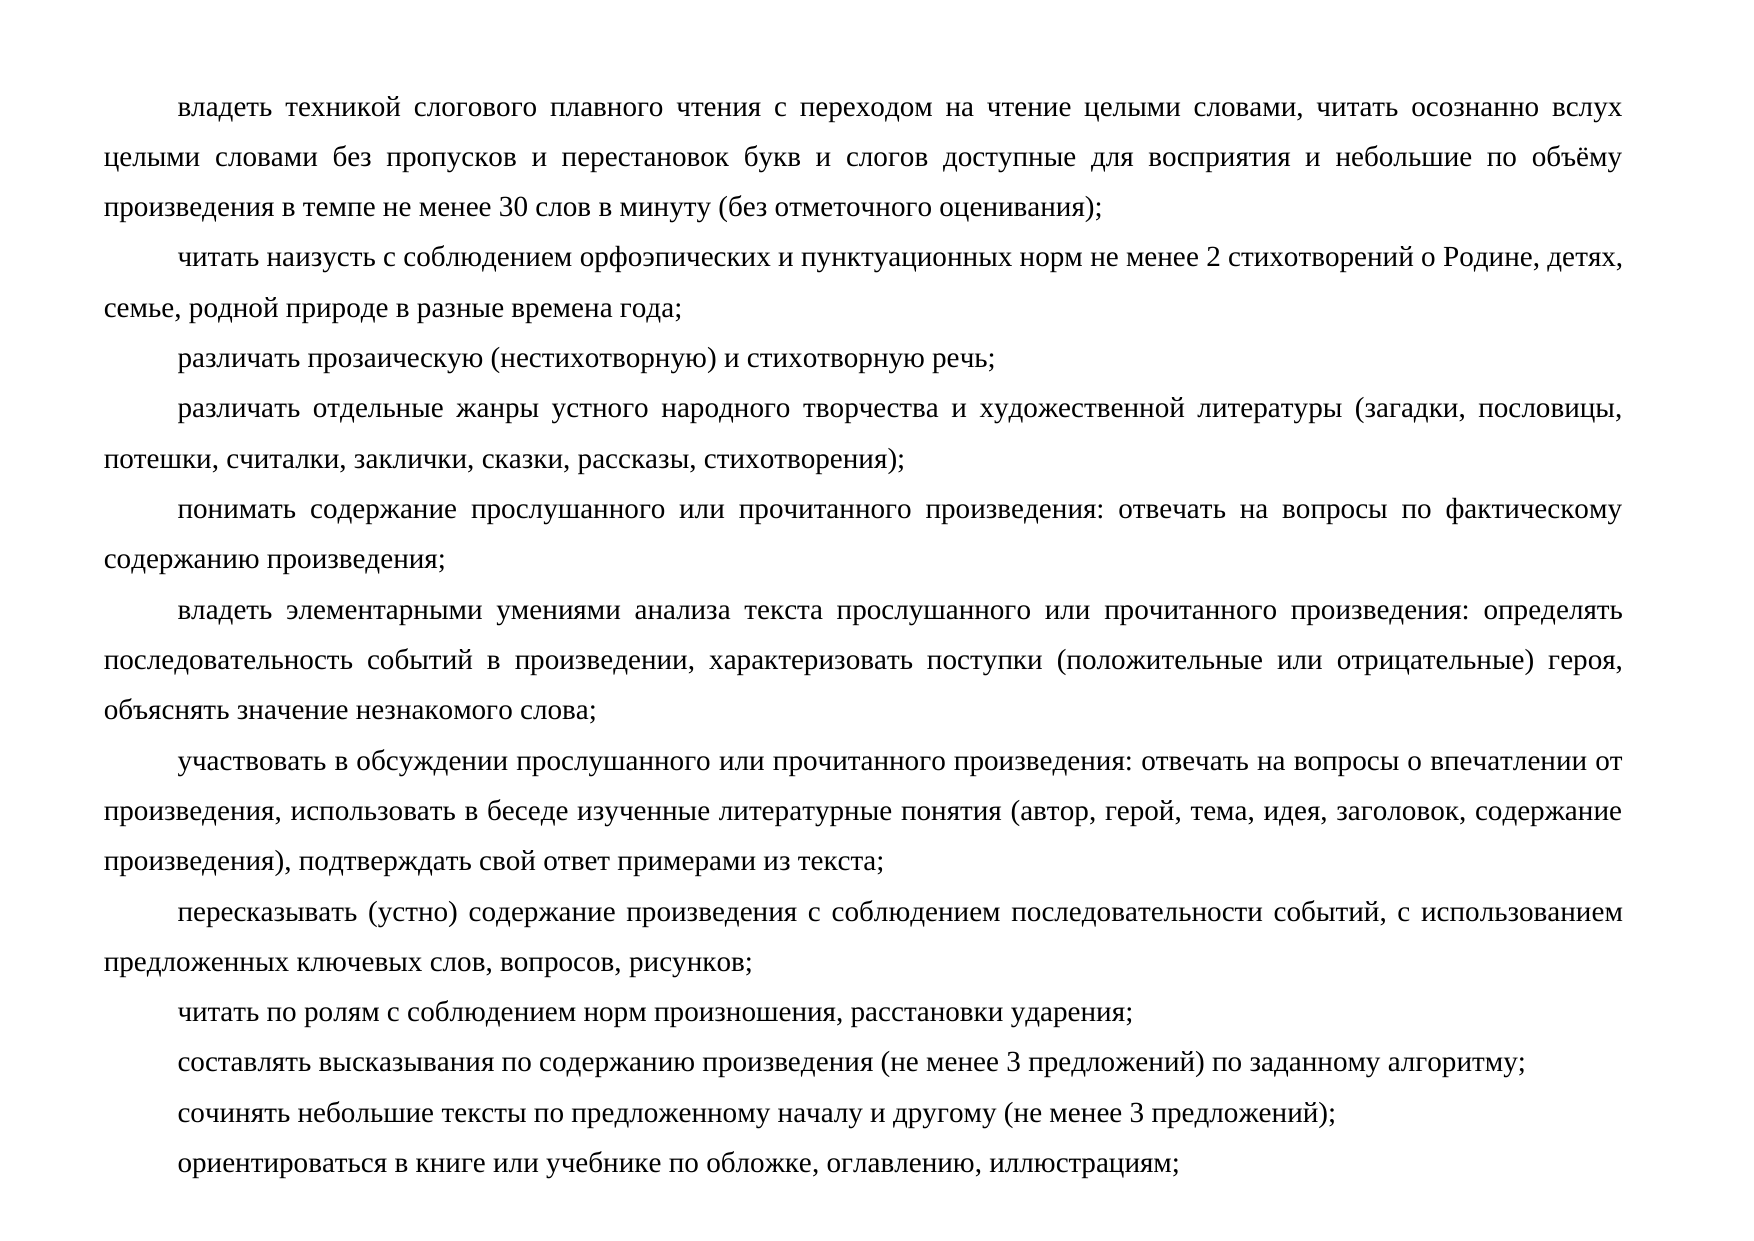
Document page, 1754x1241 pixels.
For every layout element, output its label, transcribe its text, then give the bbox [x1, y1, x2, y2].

text составлять высказывания по содержанию произведения (не менее 3 предложений) по заданному алгоритму; [103, 1044, 1624, 1078]
text владеть техникой слогового плавного чтения с переходом на чтение целыми словами, читать осознанно вслух целыми словами без пропусков и перестановок букв и слогов доступные для восприятия и небольшие по объёму произведения в темпе не менее 30 слов в минуту (без отметочного оценивания); [103, 89, 1624, 223]
text различать отдельные жанры устного народного творчества и художественной литературы (загадки, пословицы, потешки, считалки, заклички, сказки, рассказы, стихотворения); [103, 391, 1624, 474]
text ориентироваться в книге или учебнике по обложке, оглавлению, иллюстрациям; [103, 1145, 1624, 1179]
text читать по ролям с соблюдением норм произношения, расстановки ударения; [103, 994, 1624, 1028]
text понимать содержание прослушанного или прочитанного произведения: отвечать на вопросы по фактическому содержанию произведения; [103, 491, 1624, 575]
text сочинять небольшие тексты по предложенному началу и другому (не менее 3 предложений); [103, 1095, 1624, 1128]
text читать наизусть с соблюдением орфоэпических и пунктуационных норм не менее 2 стихотворений о Родине, детях, семье, родной природе в разные времена года; [103, 239, 1624, 323]
text различать прозаическую (нестихотворную) и стихотворную речь; [103, 340, 1624, 374]
text пересказывать (устно) содержание произведения с соблюдением последовательности событий, с использованием предложенных ключевых слов, вопросов, рисунков; [103, 894, 1624, 977]
text владеть элементарными умениями анализа текста прослушанного или прочитанного произведения: определять последовательность событий в произведении, характеризовать поступки (положительные или отрицательные) героя, объяснять значение незнакомого слова; [103, 592, 1624, 726]
text участвовать в обсуждении прослушанного или прочитанного произведения: отвечать на вопросы о впечатлении от произведения, использовать в беседе изученные литературные понятия (автор, герой, тема, идея, заголовок, содержание произведения), подтверждать свой ответ примерами из текста; [103, 743, 1624, 877]
